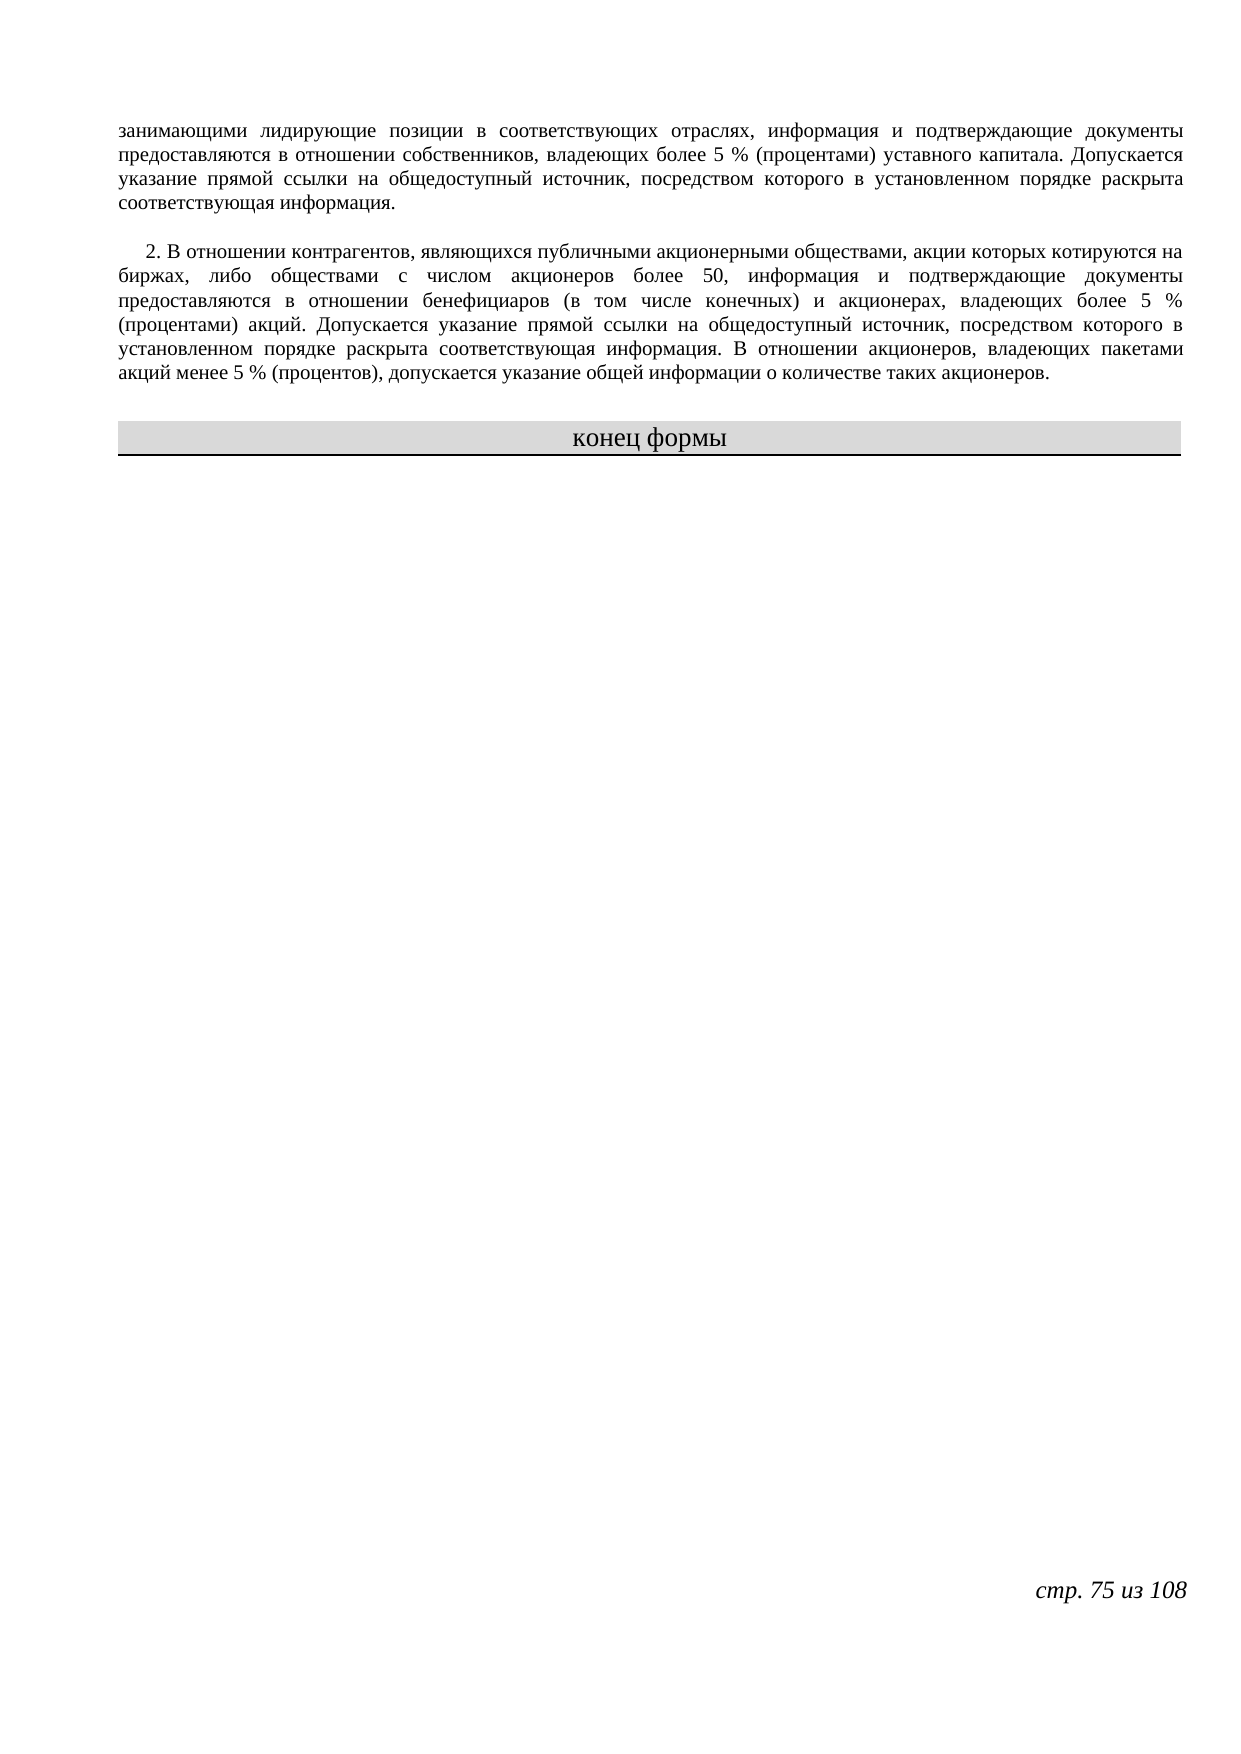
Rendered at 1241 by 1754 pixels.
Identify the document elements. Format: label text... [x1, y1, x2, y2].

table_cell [107, 118, 1196, 409]
text конец формы [118, 421, 1181, 454]
